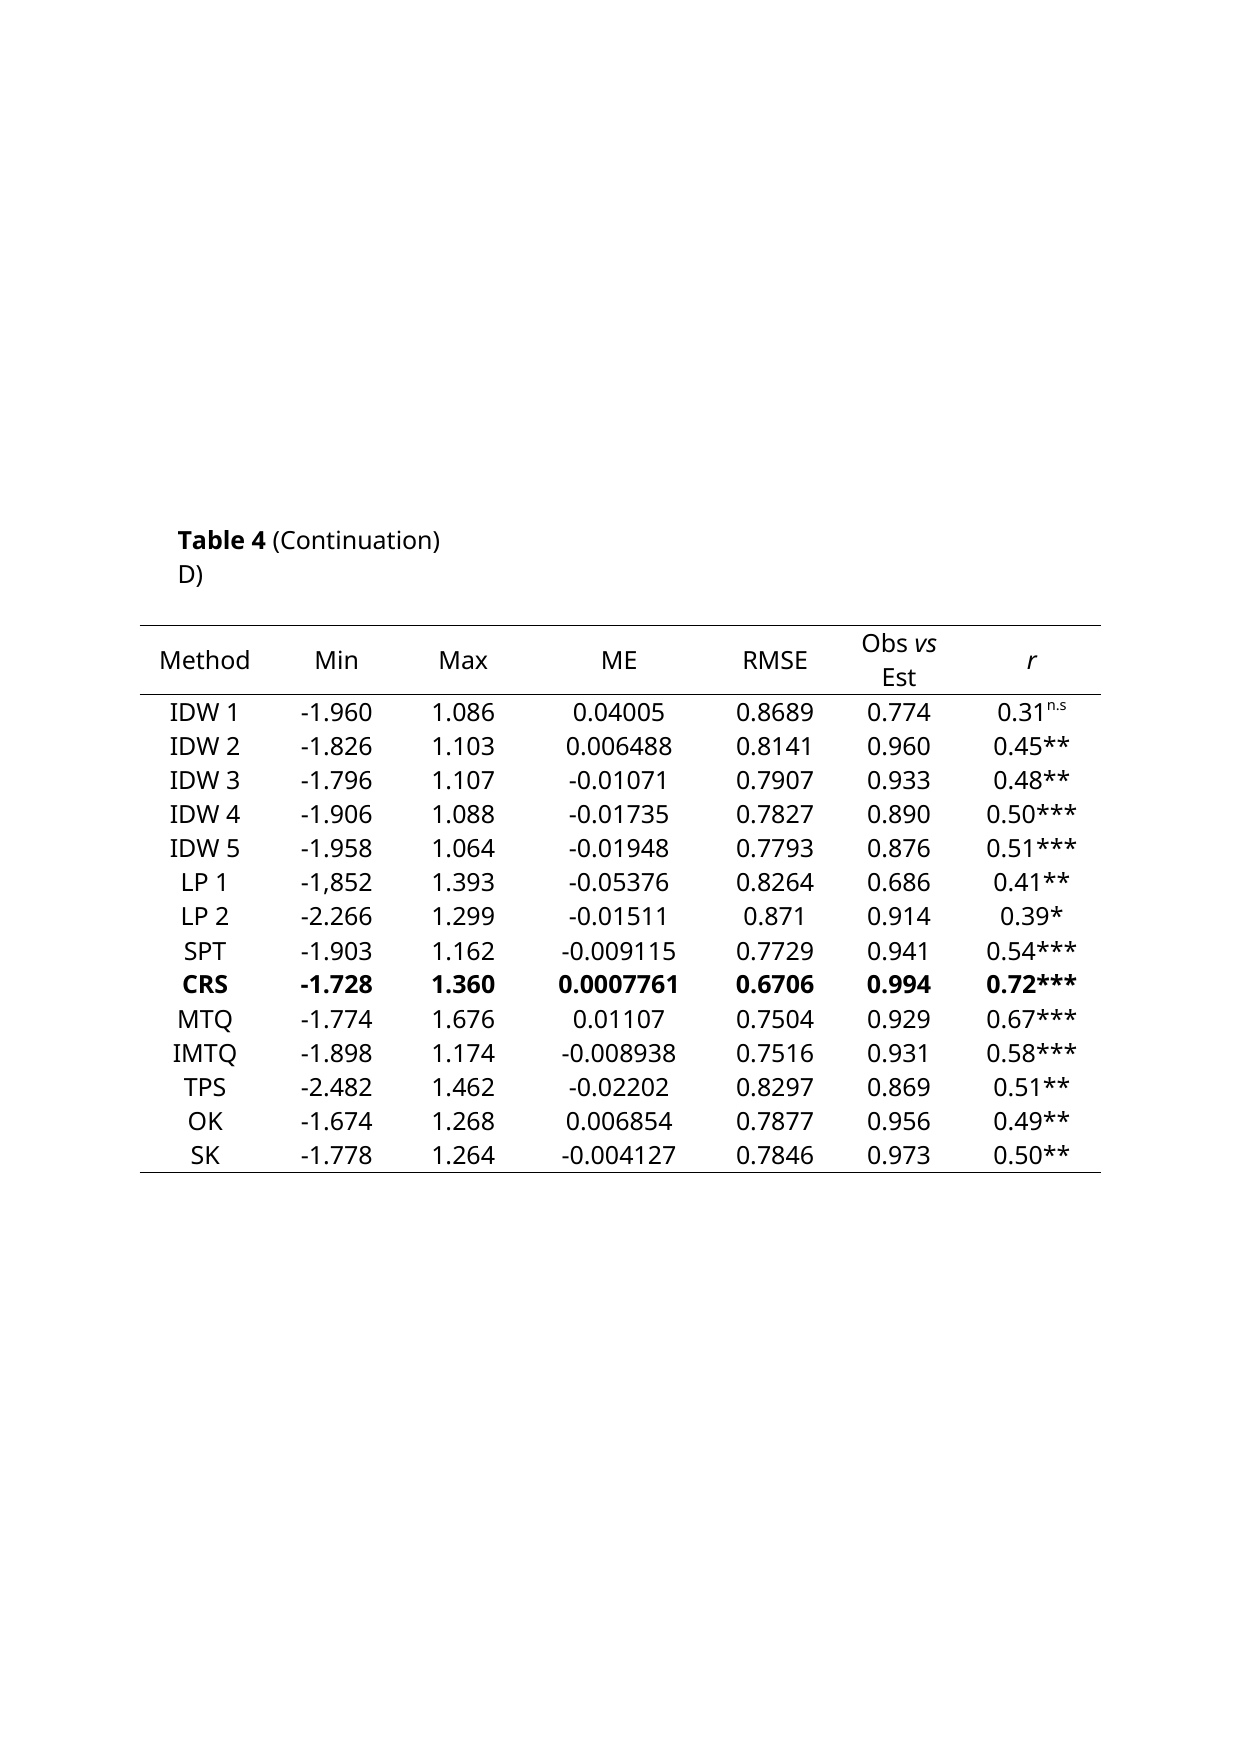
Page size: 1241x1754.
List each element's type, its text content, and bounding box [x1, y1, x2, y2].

table_cell 1.088 [403, 797, 523, 831]
table_cell 0.7504 [715, 1001, 835, 1035]
table_cell 0.7516 [715, 1035, 835, 1069]
table_cell 0.956 [835, 1104, 962, 1137]
table_header r [963, 626, 1101, 694]
table_cell MTQ [140, 1001, 270, 1035]
table_cell IDW 2 [140, 729, 270, 763]
table_cell -0.01071 [523, 763, 715, 797]
table_cell 0.929 [835, 1001, 962, 1035]
table_cell -0.01948 [523, 831, 715, 865]
table_cell 1.462 [403, 1069, 523, 1103]
table_header Max [403, 626, 523, 694]
table_cell 0.006488 [523, 729, 715, 763]
table_cell 0.51** [963, 1069, 1101, 1103]
table_cell IDW 3 [140, 763, 270, 797]
table_cell 1.264 [403, 1138, 523, 1172]
table_cell 0.8264 [715, 865, 835, 899]
table_cell -2.266 [270, 899, 403, 933]
table_cell 0.50** [963, 1138, 1101, 1172]
table_cell 1.174 [403, 1035, 523, 1069]
table_cell -0.05376 [523, 865, 715, 899]
table_cell -1.796 [270, 763, 403, 797]
table_cell CRS [140, 967, 270, 1001]
table_header ME [523, 626, 715, 694]
table_cell 0.72*** [963, 967, 1101, 1001]
table_cell 0.49** [963, 1104, 1101, 1137]
table_cell -0.004127 [523, 1138, 715, 1172]
table_cell -2.482 [270, 1069, 403, 1103]
table_cell 0.41** [963, 865, 1101, 899]
table_cell -1.674 [270, 1104, 403, 1137]
table_cell -1.903 [270, 933, 403, 967]
table_cell 1.103 [403, 729, 523, 763]
table_cell LP 1 [140, 865, 270, 899]
table_cell 0.941 [835, 933, 962, 967]
table_cell 0.8297 [715, 1069, 835, 1103]
table_cell -1,852 [270, 865, 403, 899]
table_cell 1.676 [403, 1001, 523, 1035]
table_cell IDW 1 [140, 695, 270, 729]
table_cell -0.008938 [523, 1035, 715, 1069]
table_cell 0.960 [835, 729, 962, 763]
table_cell -1.958 [270, 831, 403, 865]
table_cell 0.8689 [715, 695, 835, 729]
table_cell 0.54*** [963, 933, 1101, 967]
table_cell -1.826 [270, 729, 403, 763]
table_cell 0.7846 [715, 1138, 835, 1172]
table_cell 1.086 [403, 695, 523, 729]
table_cell 0.914 [835, 899, 962, 933]
table_cell 0.48** [963, 763, 1101, 797]
table_cell 0.006854 [523, 1104, 715, 1137]
table_cell 0.7907 [715, 763, 835, 797]
table_header Min [270, 626, 403, 694]
table_cell SPT [140, 933, 270, 967]
table_cell 0.31n.s [963, 695, 1101, 729]
table_cell 0.0007761 [523, 967, 715, 1001]
table_cell 0.994 [835, 967, 962, 1001]
table_cell 1.268 [403, 1104, 523, 1137]
table_cell 0.931 [835, 1035, 962, 1069]
table_cell -1.778 [270, 1138, 403, 1172]
table_cell SK [140, 1138, 270, 1172]
table_cell -1.898 [270, 1035, 403, 1069]
table_cell 1.299 [403, 899, 523, 933]
table_cell 0.50*** [963, 797, 1101, 831]
table_cell 0.871 [715, 899, 835, 933]
table_cell 0.58*** [963, 1035, 1101, 1069]
table_cell -1.728 [270, 967, 403, 1001]
table_cell 0.686 [835, 865, 962, 899]
table_cell 0.6706 [715, 967, 835, 1001]
table_cell 0.7729 [715, 933, 835, 967]
table_cell LP 2 [140, 899, 270, 933]
table_cell -1.774 [270, 1001, 403, 1035]
table_cell 0.51*** [963, 831, 1101, 865]
text D) [177, 556, 1063, 590]
table_cell -0.009115 [523, 933, 715, 967]
table_cell 0.39* [963, 899, 1101, 933]
table_cell 0.8141 [715, 729, 835, 763]
table_cell 0.876 [835, 831, 962, 865]
table_cell 1.064 [403, 831, 523, 865]
table_cell 0.01107 [523, 1001, 715, 1035]
table_cell IDW 5 [140, 831, 270, 865]
table_header Method [140, 626, 270, 694]
table_cell -0.01735 [523, 797, 715, 831]
table_cell 0.7793 [715, 831, 835, 865]
table_cell 0.67*** [963, 1001, 1101, 1035]
table_cell 0.04005 [523, 695, 715, 729]
table_cell IDW 4 [140, 797, 270, 831]
table_cell 0.7827 [715, 797, 835, 831]
table_cell 0.774 [835, 695, 962, 729]
table_header RMSE [715, 626, 835, 694]
table_cell IMTQ [140, 1035, 270, 1069]
table_cell 1.360 [403, 967, 523, 1001]
table_cell 1.162 [403, 933, 523, 967]
table_cell 1.393 [403, 865, 523, 899]
table_cell -0.01511 [523, 899, 715, 933]
table_header Obs vs Est [835, 626, 962, 694]
table_cell -1.906 [270, 797, 403, 831]
table_cell 0.45** [963, 729, 1101, 763]
table_cell -0.02202 [523, 1069, 715, 1103]
table_cell -1.960 [270, 695, 403, 729]
table_cell 1.107 [403, 763, 523, 797]
table_cell 0.933 [835, 763, 962, 797]
table_cell 0.890 [835, 797, 962, 831]
table_cell 0.973 [835, 1138, 962, 1172]
table_cell TPS [140, 1069, 270, 1103]
text Table 4 (Continuation) [177, 522, 1063, 556]
table_cell OK [140, 1104, 270, 1137]
table_cell 0.7877 [715, 1104, 835, 1137]
table_cell 0.869 [835, 1069, 962, 1103]
